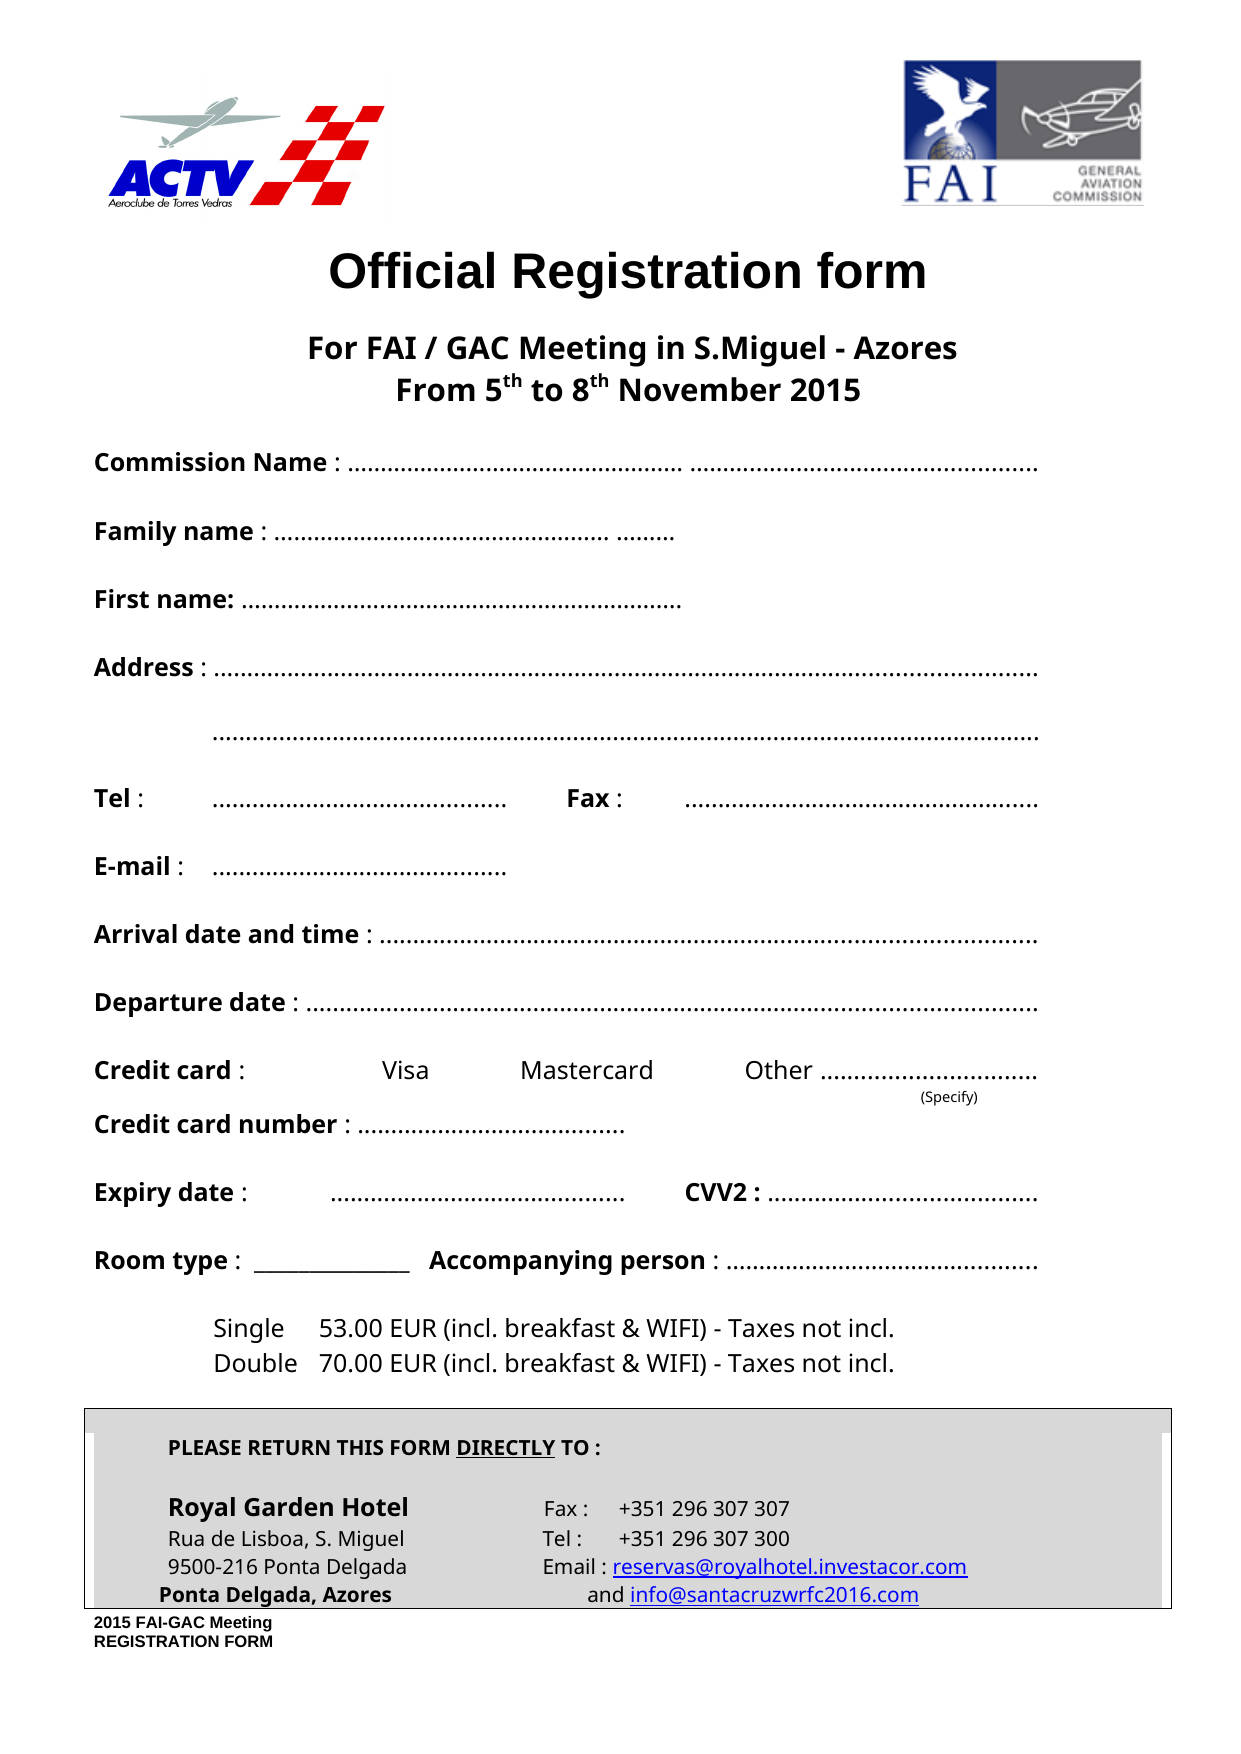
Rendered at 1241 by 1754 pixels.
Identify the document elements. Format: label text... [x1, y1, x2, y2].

text Double 70.00 EUR (incl. breakfast & WIFI) - Taxes not incl. [168, 1345, 1162, 1379]
text PLEASE RETURN THIS FORM DIRECTLY TO : [94, 1433, 1162, 1461]
text Rua de Lisboa, S. Miguel Tel : +351 296 307 300 [94, 1524, 1162, 1552]
text Address : [94, 649, 1162, 683]
text Single 53.00 EUR (incl. breakfast & WIFI) - Taxes not incl. [94, 1311, 1162, 1345]
text 9500-216 Ponta Delgada Email : reservas@royalhotel.investacor.com [94, 1552, 1162, 1581]
text Royal Garden Hotel Fax : +351 296 307 307 [94, 1489, 1162, 1524]
text Departure date : [94, 985, 1162, 1019]
text Official Registration form [94, 242, 1162, 299]
text For FAI / GAC Meeting in S.Miguel - Azores [94, 326, 1162, 368]
text (Specify) [94, 1087, 1162, 1107]
text Room type : ______________ Accompanying person : ……………………………… [94, 1243, 1162, 1277]
text E-mail : [94, 848, 1162, 882]
text Credit card number : [94, 1107, 1162, 1141]
text From 5th to 8th November 2015 [94, 368, 1162, 411]
picture [93, 73, 392, 223]
text Expiry date : CVV2 : [94, 1175, 1162, 1209]
text Family name : …………………………………………… ……… [94, 513, 1162, 547]
text Commission Name : …………………………………………… ……… [94, 445, 1162, 479]
text Ponta Delgada, Azores and info@santacruzwrfc2016.com [94, 1581, 1162, 1608]
text First name: …………………………………………………………. [94, 581, 1162, 615]
text Credit card : Visa Mastercard Other [94, 1053, 1162, 1087]
text Tel : Fax : [94, 780, 1162, 814]
text Arrival date and time : [94, 917, 1162, 951]
